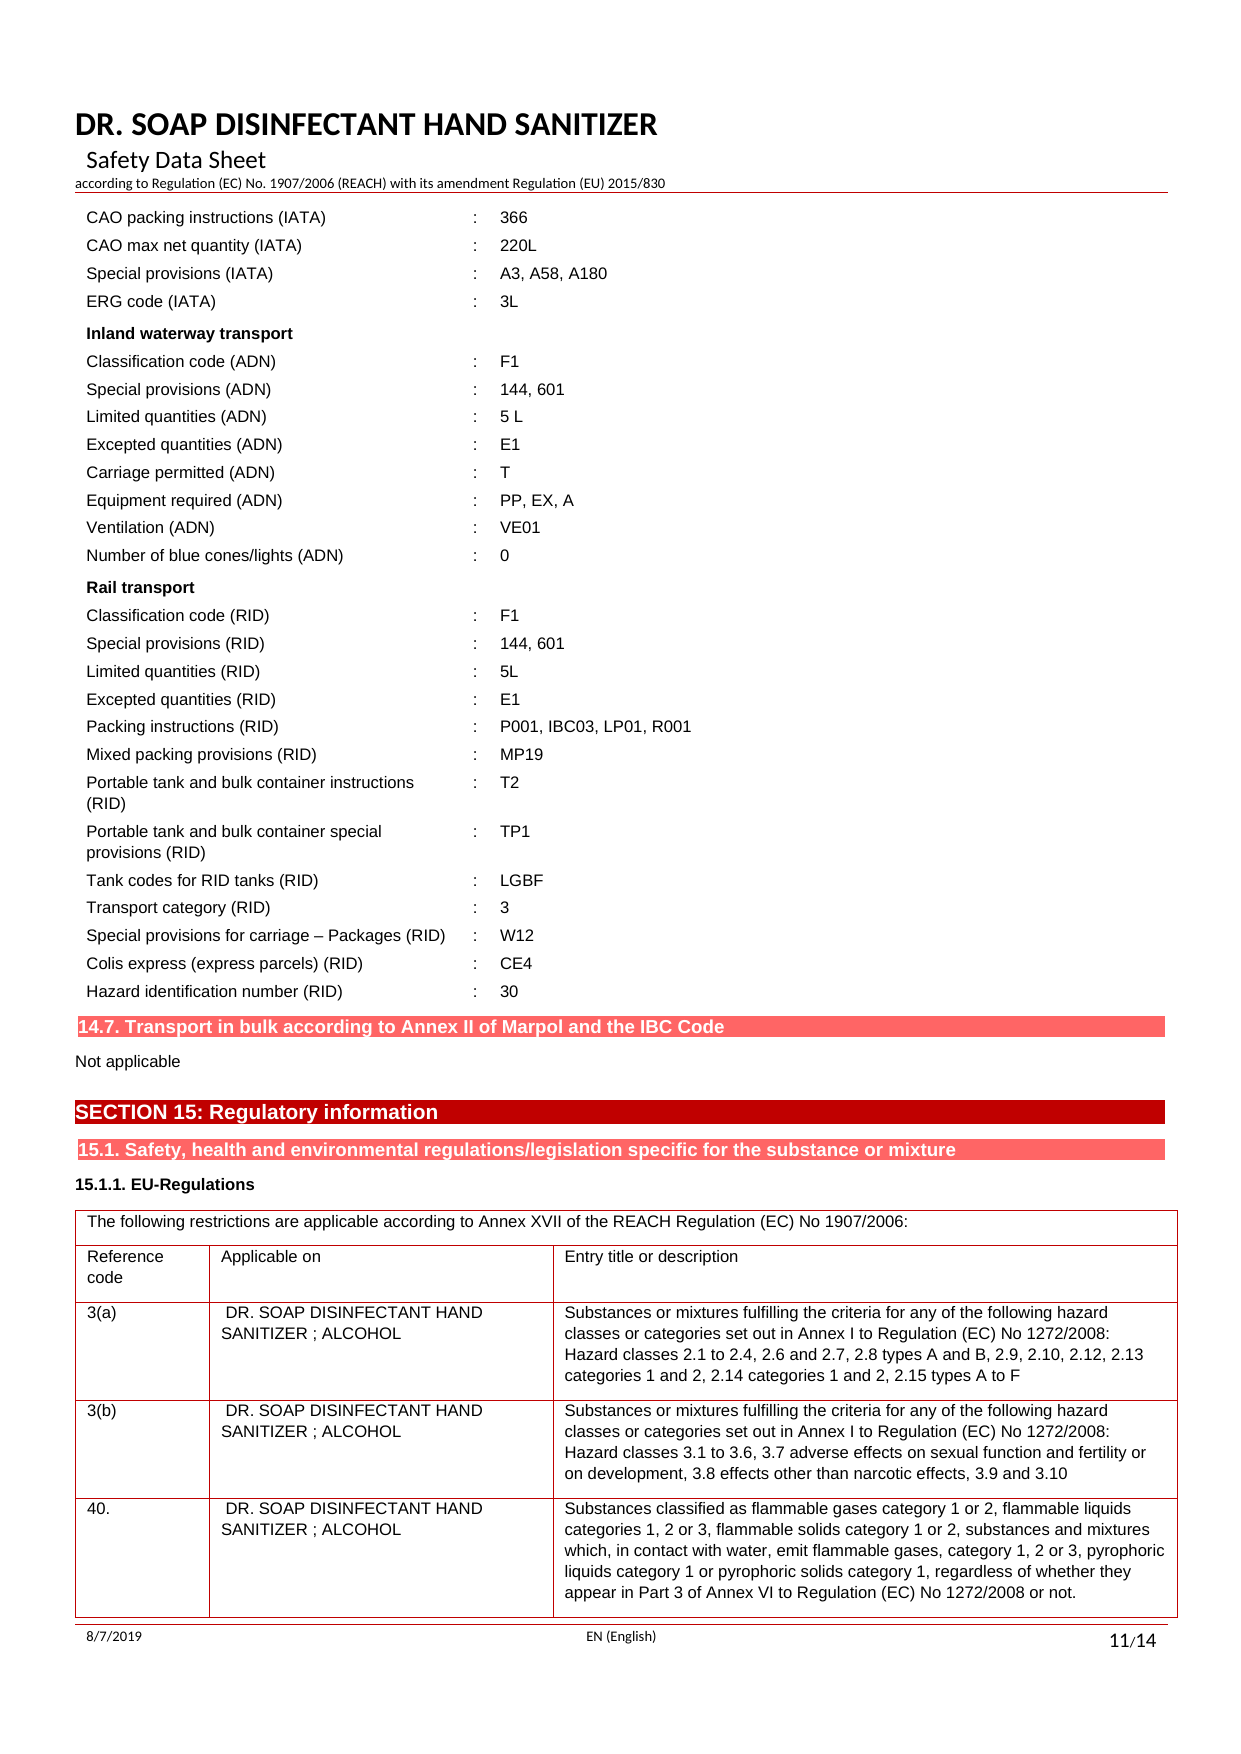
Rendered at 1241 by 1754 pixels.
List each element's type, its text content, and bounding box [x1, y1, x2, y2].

table_cell MP19 [489, 745, 1168, 773]
table_cell TP1 [489, 822, 1168, 871]
table_cell Transport category (RID) [75, 898, 459, 926]
table_cell : [459, 292, 488, 319]
table_cell : [459, 236, 488, 264]
table_cell 3(b) [76, 1401, 209, 1498]
table_cell Substances or mixtures fulfilling the criteria for any of the following hazard classes or categories set out in Annex I to Regulation (EC) No 1272/2008: Hazard classes 3.1 to 3.6, 3.7 adverse effects on sexual function and fertility or on development, 3.8 effects other than narcotic effects, 3.9 and 3.10 [554, 1401, 1177, 1498]
table_cell : [459, 606, 488, 634]
table_cell Special provisions for carriage – Packages (RID) [75, 926, 459, 954]
table_cell Limited quantities (RID) [75, 662, 459, 689]
table_cell P001, IBC03, LP01, R001 [489, 717, 1168, 745]
table_cell PP, EX, A [489, 491, 1168, 518]
table_cell DR. SOAP DISINFECTANT HAND SANITIZER ; ALCOHOL [210, 1401, 553, 1498]
text Not applicable [75, 1052, 1165, 1071]
table_cell VE01 [489, 518, 1168, 546]
table_cell 144, 601 [489, 379, 1168, 407]
table_header The following restrictions are applicable according to Annex XVII of the REACH Regulation (EC) No 1907/2006: [76, 1211, 1177, 1245]
table_cell E1 [489, 435, 1168, 463]
table_cell : [459, 982, 488, 1009]
table_cell : [459, 954, 488, 982]
table_cell : [459, 634, 488, 662]
table_cell : [459, 689, 488, 717]
table_cell F1 [489, 351, 1168, 379]
table_cell Portable tank and bulk container special provisions (RID) [75, 822, 459, 871]
table_cell Excepted quantities (RID) [75, 689, 459, 717]
table_cell : [459, 773, 488, 822]
table_cell CAO max net quantity (IATA) [75, 236, 459, 264]
table_cell ERG code (IATA) [75, 292, 459, 319]
table_cell Portable tank and bulk container instructions (RID) [75, 773, 459, 822]
table_cell E1 [489, 689, 1168, 717]
table_cell : [459, 208, 488, 236]
text SECTION 15: Regulatory information [75, 1100, 1165, 1124]
table_cell : [459, 518, 488, 546]
table_cell : [459, 435, 488, 463]
table_cell CE4 [489, 954, 1168, 982]
table_cell Mixed packing provisions (RID) [75, 745, 459, 773]
table_cell Special provisions (ADN) [75, 379, 459, 407]
table_cell : [459, 871, 488, 898]
table_cell Equipment required (ADN) [75, 491, 459, 518]
table_cell Packing instructions (RID) [75, 717, 459, 745]
table_cell 366 [489, 208, 1168, 236]
table_cell 3 [489, 898, 1168, 926]
table_cell : [459, 379, 488, 407]
table_cell F1 [489, 606, 1168, 634]
table_cell T [489, 463, 1168, 491]
table_cell Special provisions (IATA) [75, 264, 459, 292]
table_cell : [459, 926, 488, 954]
table_cell Substances classified as flammable gases category 1 or 2, flammable liquids categories 1, 2 or 3, flammable solids category 1 or 2, substances and mixtures which, in contact with water, emit flammable gases, category 1, 2 or 3, pyrophoric liquids category 1 or pyrophoric solids category 1, regardless of whether they appear in Part 3 of Annex VI to Regulation (EC) No 1272/2008 or not. [554, 1499, 1177, 1617]
table_cell LGBF [489, 871, 1168, 898]
table_cell : [459, 717, 488, 745]
text 15.1.1. EU-Regulations [75, 1175, 1165, 1194]
table_cell 0 [489, 546, 1168, 574]
table_cell Number of blue cones/lights (ADN) [75, 546, 459, 574]
table_cell Carriage permitted (ADN) [75, 463, 459, 491]
table_cell 30 [489, 982, 1168, 1009]
table_cell Colis express (express parcels) (RID) [75, 954, 459, 982]
table_cell T2 [489, 773, 1168, 822]
table_cell Classification code (ADN) [75, 351, 459, 379]
table_cell : [459, 491, 488, 518]
table_cell DR. SOAP DISINFECTANT HAND SANITIZER ; ALCOHOL [210, 1499, 553, 1617]
table_cell : [459, 407, 488, 435]
table_cell : [459, 463, 488, 491]
table_cell : [459, 822, 488, 871]
table_cell DR. SOAP DISINFECTANT HAND SANITIZER ; ALCOHOL [210, 1303, 553, 1400]
table_cell : [459, 745, 488, 773]
table_cell Reference code [76, 1246, 209, 1302]
table_cell 144, 601 [489, 634, 1168, 662]
table_cell A3, A58, A180 [489, 264, 1168, 292]
table_cell Special provisions (RID) [75, 634, 459, 662]
table_cell : [459, 264, 488, 292]
table_cell Ventilation (ADN) [75, 518, 459, 546]
table_cell 5 L [489, 407, 1168, 435]
table_cell Tank codes for RID tanks (RID) [75, 871, 459, 898]
table_cell Applicable on [210, 1246, 553, 1302]
table_cell : [459, 662, 488, 689]
text 14.7. Transport in bulk according to Annex II of Marpol and the IBC Code [78, 1016, 1165, 1037]
text 15.1. Safety, health and environmental regulations/legislation specific for the substance or mixture [78, 1139, 1165, 1160]
table_cell 220L [489, 236, 1168, 264]
table_cell Inland waterway transport [75, 320, 1168, 351]
table_cell Classification code (RID) [75, 606, 459, 634]
table_cell : [459, 351, 488, 379]
table_cell : [459, 546, 488, 574]
table_cell Limited quantities (ADN) [75, 407, 459, 435]
table_cell Excepted quantities (ADN) [75, 435, 459, 463]
table_cell : [459, 898, 488, 926]
table_cell CAO packing instructions (IATA) [75, 208, 459, 236]
table_cell 3L [489, 292, 1168, 319]
table_cell Rail transport [75, 574, 1168, 606]
table_cell Hazard identification number (RID) [75, 982, 459, 1009]
table_cell Substances or mixtures fulfilling the criteria for any of the following hazard classes or categories set out in Annex I to Regulation (EC) No 1272/2008: Hazard classes 2.1 to 2.4, 2.6 and 2.7, 2.8 types A and B, 2.9, 2.10, 2.12, 2.13 categories 1 and 2, 2.14 categories 1 and 2, 2.15 types A to F [554, 1303, 1177, 1400]
table_cell 40. [76, 1499, 209, 1617]
table_cell Entry title or description [554, 1246, 1177, 1302]
table_cell W12 [489, 926, 1168, 954]
table_cell 5L [489, 662, 1168, 689]
table_cell 3(a) [76, 1303, 209, 1400]
